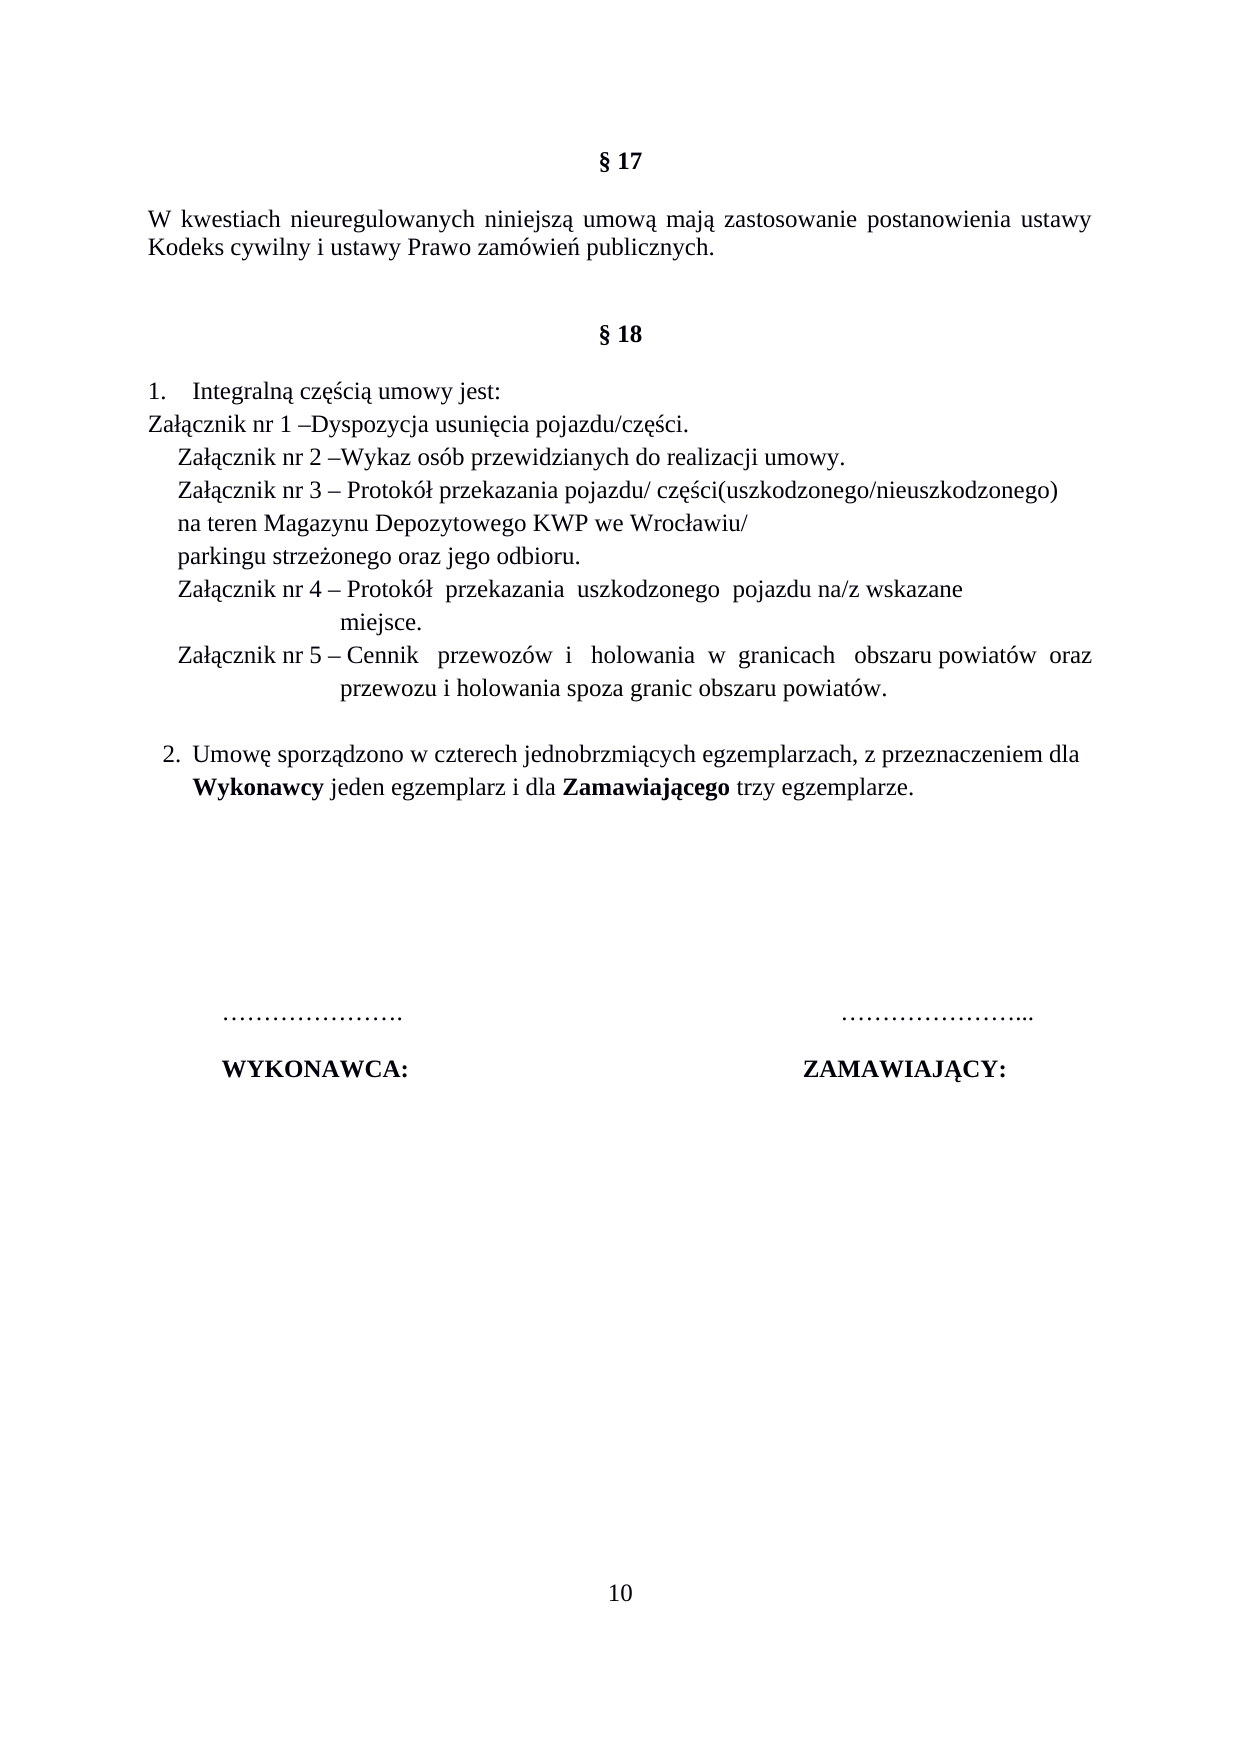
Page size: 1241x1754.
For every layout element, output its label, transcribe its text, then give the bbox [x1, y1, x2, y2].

list Załącznik nr 5 – Cennik przewozów i holowania w granicach obszaru powiatów oraz [177, 640, 1092, 669]
list § 18 [148, 319, 1092, 376]
list parkingu strzeżonego oraz jego odbioru. [177, 541, 1092, 570]
list Integralną częścią umowy jest: [148, 376, 1092, 405]
list WYKONAWCA: ZAMAWIAJĄCY: [221, 1054, 1092, 1083]
text Załącznik nr 1 –Dyspozycja usunięcia pojazdu/części. [148, 409, 1092, 438]
list przewozu i holowania spoza granic obszaru powiatów. [207, 673, 1092, 702]
list Załącznik nr 3 – Protokół przekazania pojazdu/ części(uszkodzonego/nieuszkodzonego) [177, 475, 1092, 504]
list Załącznik nr 4 – Protokół przekazania uszkodzonego pojazdu na/z wskazane [177, 574, 1092, 603]
text W kwestiach nieuregulowanych niniejszą umową mają zastosowanie postanowienia ustawy Kodeks cywilny i ustawy Prawo zamówień publicznych. [148, 204, 1092, 261]
list Załącznik nr 2 –Wykaz osób przewidzianych do realizacji umowy. [177, 442, 1092, 471]
list Umowę sporządzono w czterech jednobrzmiących egzemplarzach, z przeznaczeniem dla Wykonawcy jeden egzemplarz i dla Zamawiającego trzy egzemplarze. [162, 739, 1092, 801]
list …………………. …………………... [221, 997, 1092, 1025]
text § 17 [148, 146, 1092, 175]
list na teren Magazynu Depozytowego KWP we Wrocławiu/ [177, 508, 1092, 537]
list miejsce. [340, 607, 1092, 636]
